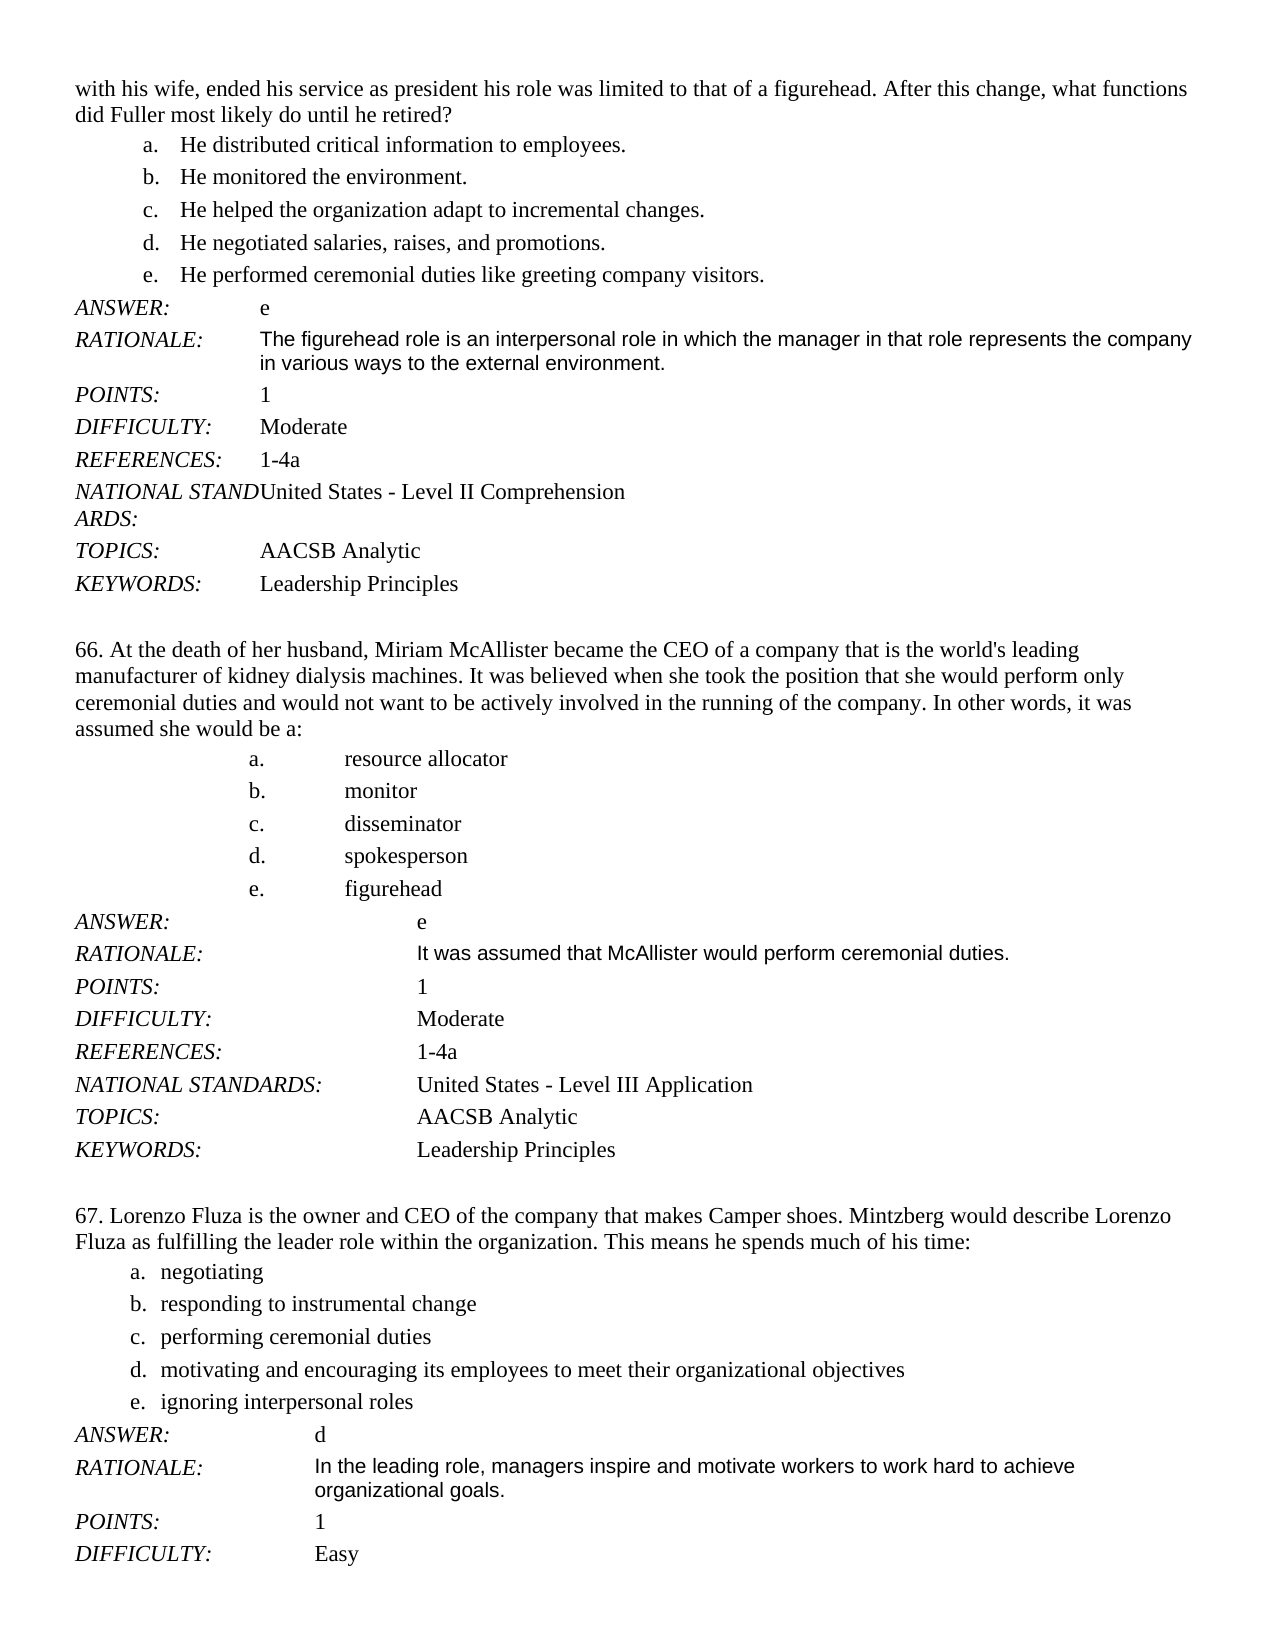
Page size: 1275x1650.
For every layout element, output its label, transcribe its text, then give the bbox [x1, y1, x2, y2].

table_header 65. When Millard Fuller, who founded the world-renowned Christian housing ministry Habitat for Humanity International with his wife, ended his service as president his role was limited to that of a figurehead. After this change, what functions did Fuller most likely do until he retired? [75, 128, 1200, 599]
table_header 66. At the death of her husband, Miriam McAllister became the CEO of a company that is the world's leading manufacturer of kidney dialysis machines. It was believed when she took the position that she would perform only ceremonial duties and would not want to be actively involved in the running of the company. In other words, it was assumed she would be a: [75, 742, 1200, 1166]
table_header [75, 1255, 1200, 1570]
